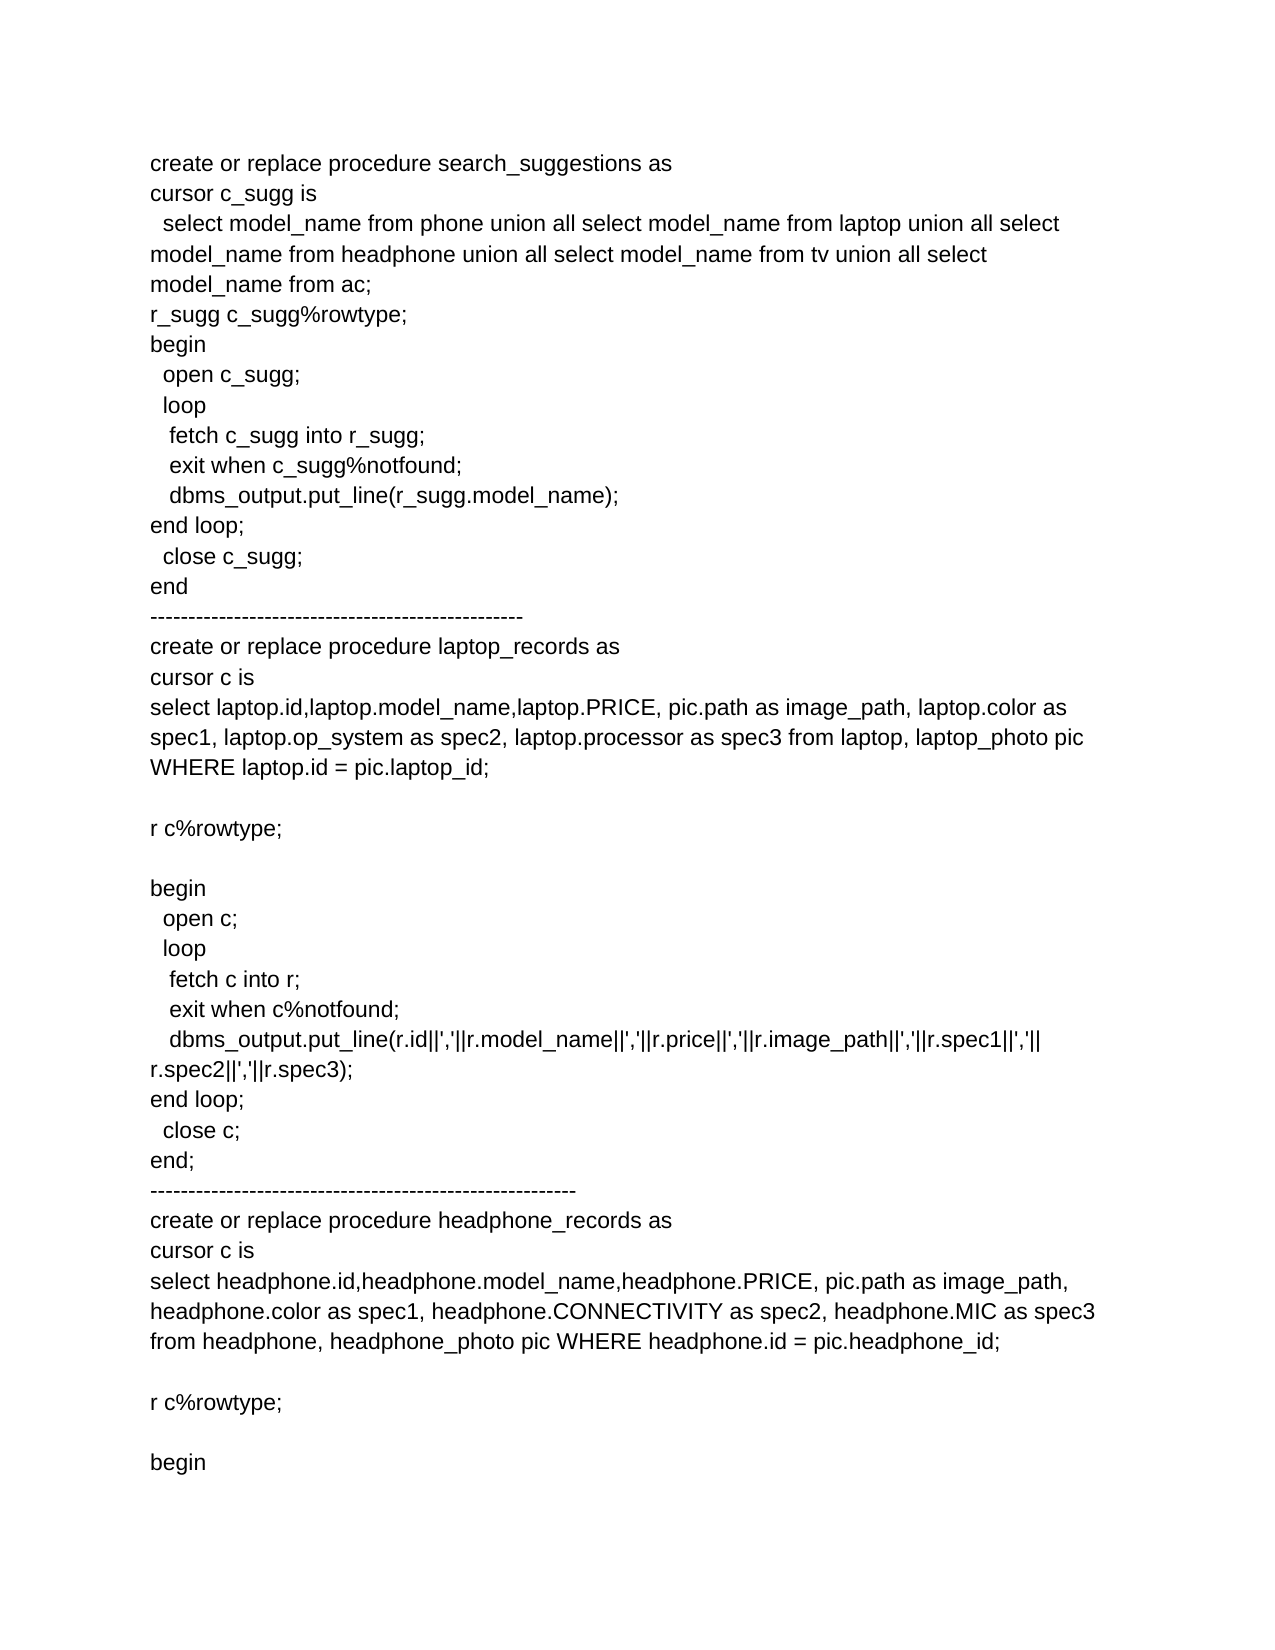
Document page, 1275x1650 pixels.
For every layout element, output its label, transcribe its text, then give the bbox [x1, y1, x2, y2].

text close c; [150, 1117, 1125, 1143]
text loop [150, 935, 1125, 962]
text begin [150, 1449, 1125, 1475]
text loop [150, 392, 1125, 418]
text r c%rowtype; [150, 814, 1125, 841]
text dbms_output.put_line(r.id||','||r.model_name||','||r.price||','||r.image_path||','||r.spec1||','||r.spec2||','||r.spec3); [150, 1026, 1125, 1083]
text create or replace procedure search_suggestions as [150, 150, 1125, 176]
text cursor c is [150, 663, 1125, 690]
text cursor c_sugg is [150, 180, 1125, 207]
text end; [150, 1147, 1125, 1173]
text fetch c into r; [150, 966, 1125, 992]
text dbms_output.put_line(r_sugg.model_name); [150, 482, 1125, 509]
text r c%rowtype; [150, 1388, 1125, 1415]
text -------------------------------------------------------- [150, 1177, 1125, 1203]
text exit when c_sugg%notfound; [150, 452, 1125, 478]
text end loop; [150, 512, 1125, 539]
text create or replace procedure laptop_records as [150, 633, 1125, 660]
text end [150, 573, 1125, 599]
text begin [150, 875, 1125, 901]
text exit when c%notfound; [150, 996, 1125, 1022]
text begin [150, 331, 1125, 358]
text r_sugg c_sugg%rowtype; [150, 301, 1125, 327]
text select model_name from phone union all select model_name from laptop union all select model_name from headphone union all select model_name from tv union all select model_name from ac; [150, 210, 1125, 297]
text create or replace procedure headphone_records as [150, 1207, 1125, 1234]
text close c_sugg; [150, 543, 1125, 569]
text select headphone.id,headphone.model_name,headphone.PRICE, pic.path as image_path, headphone.color as spec1, headphone.CONNECTIVITY as spec2, headphone.MIC as spec3 from headphone, headphone_photo pic WHERE headphone.id = pic.headphone_id; [150, 1268, 1125, 1354]
text select laptop.id,laptop.model_name,laptop.PRICE, pic.path as image_path, laptop.color as spec1, laptop.op_system as spec2, laptop.processor as spec3 from laptop, laptop_photo pic WHERE laptop.id = pic.laptop_id; [150, 694, 1125, 781]
text end loop; [150, 1086, 1125, 1113]
text open c_sugg; [150, 361, 1125, 388]
text open c; [150, 905, 1125, 932]
text fetch c_sugg into r_sugg; [150, 422, 1125, 448]
text cursor c is [150, 1237, 1125, 1264]
text ------------------------------------------------- [150, 603, 1125, 629]
